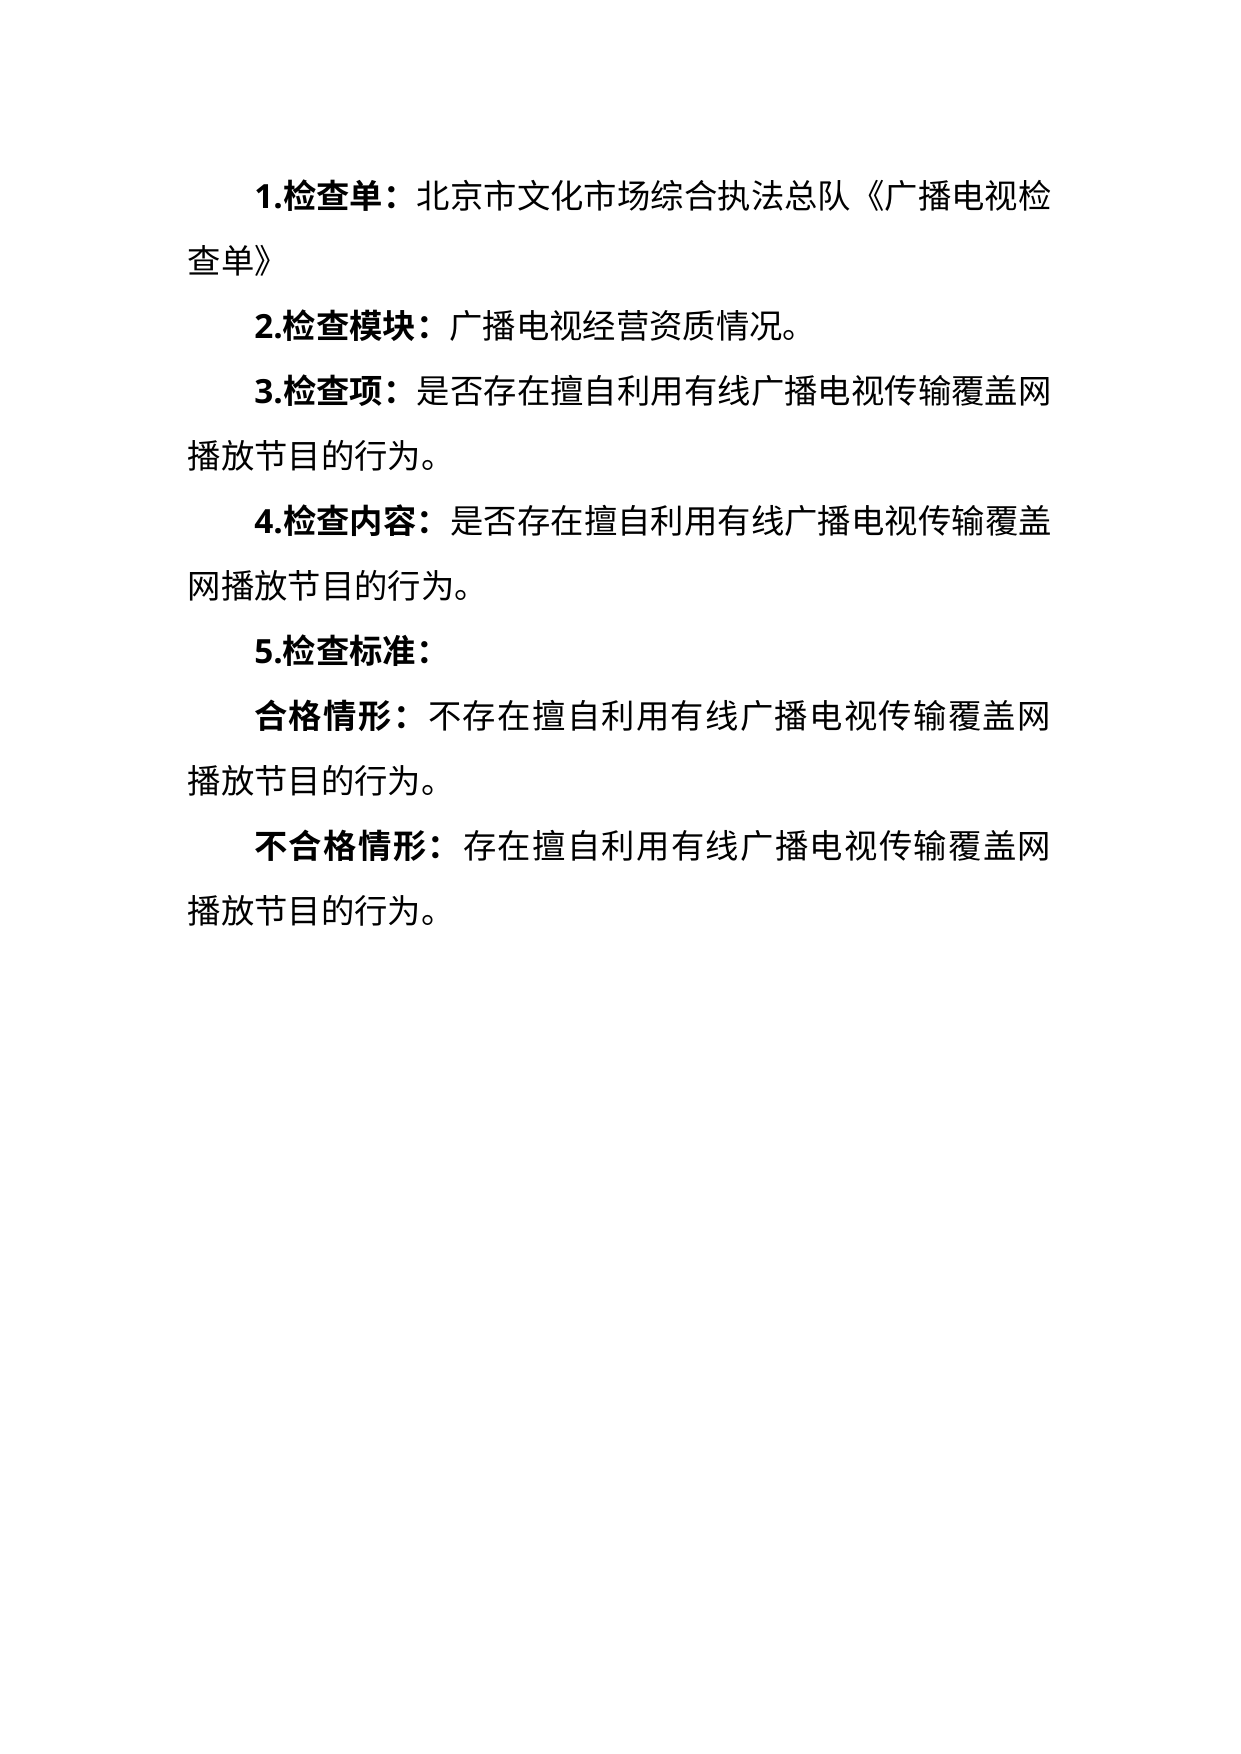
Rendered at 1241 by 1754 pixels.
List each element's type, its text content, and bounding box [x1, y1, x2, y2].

text 合格情形：不存在擅自利用有线广播电视传输覆盖网播放节目的行为。 [187, 682, 1053, 812]
text 不合格情形：存在擅自利用有线广播电视传输覆盖网播放节目的行为。 [187, 812, 1053, 942]
text 4.检查内容：是否存在擅自利用有线广播电视传输覆盖网播放节目的行为。 [187, 487, 1053, 617]
text 1.检查单：北京市文化市场综合执法总队《广播电视检查单》 [187, 162, 1053, 292]
text 2.检查模块：广播电视经营资质情况。 [187, 292, 1053, 357]
text 5.检查标准： [187, 617, 1053, 682]
text 3.检查项：是否存在擅自利用有线广播电视传输覆盖网播放节目的行为。 [187, 357, 1053, 487]
